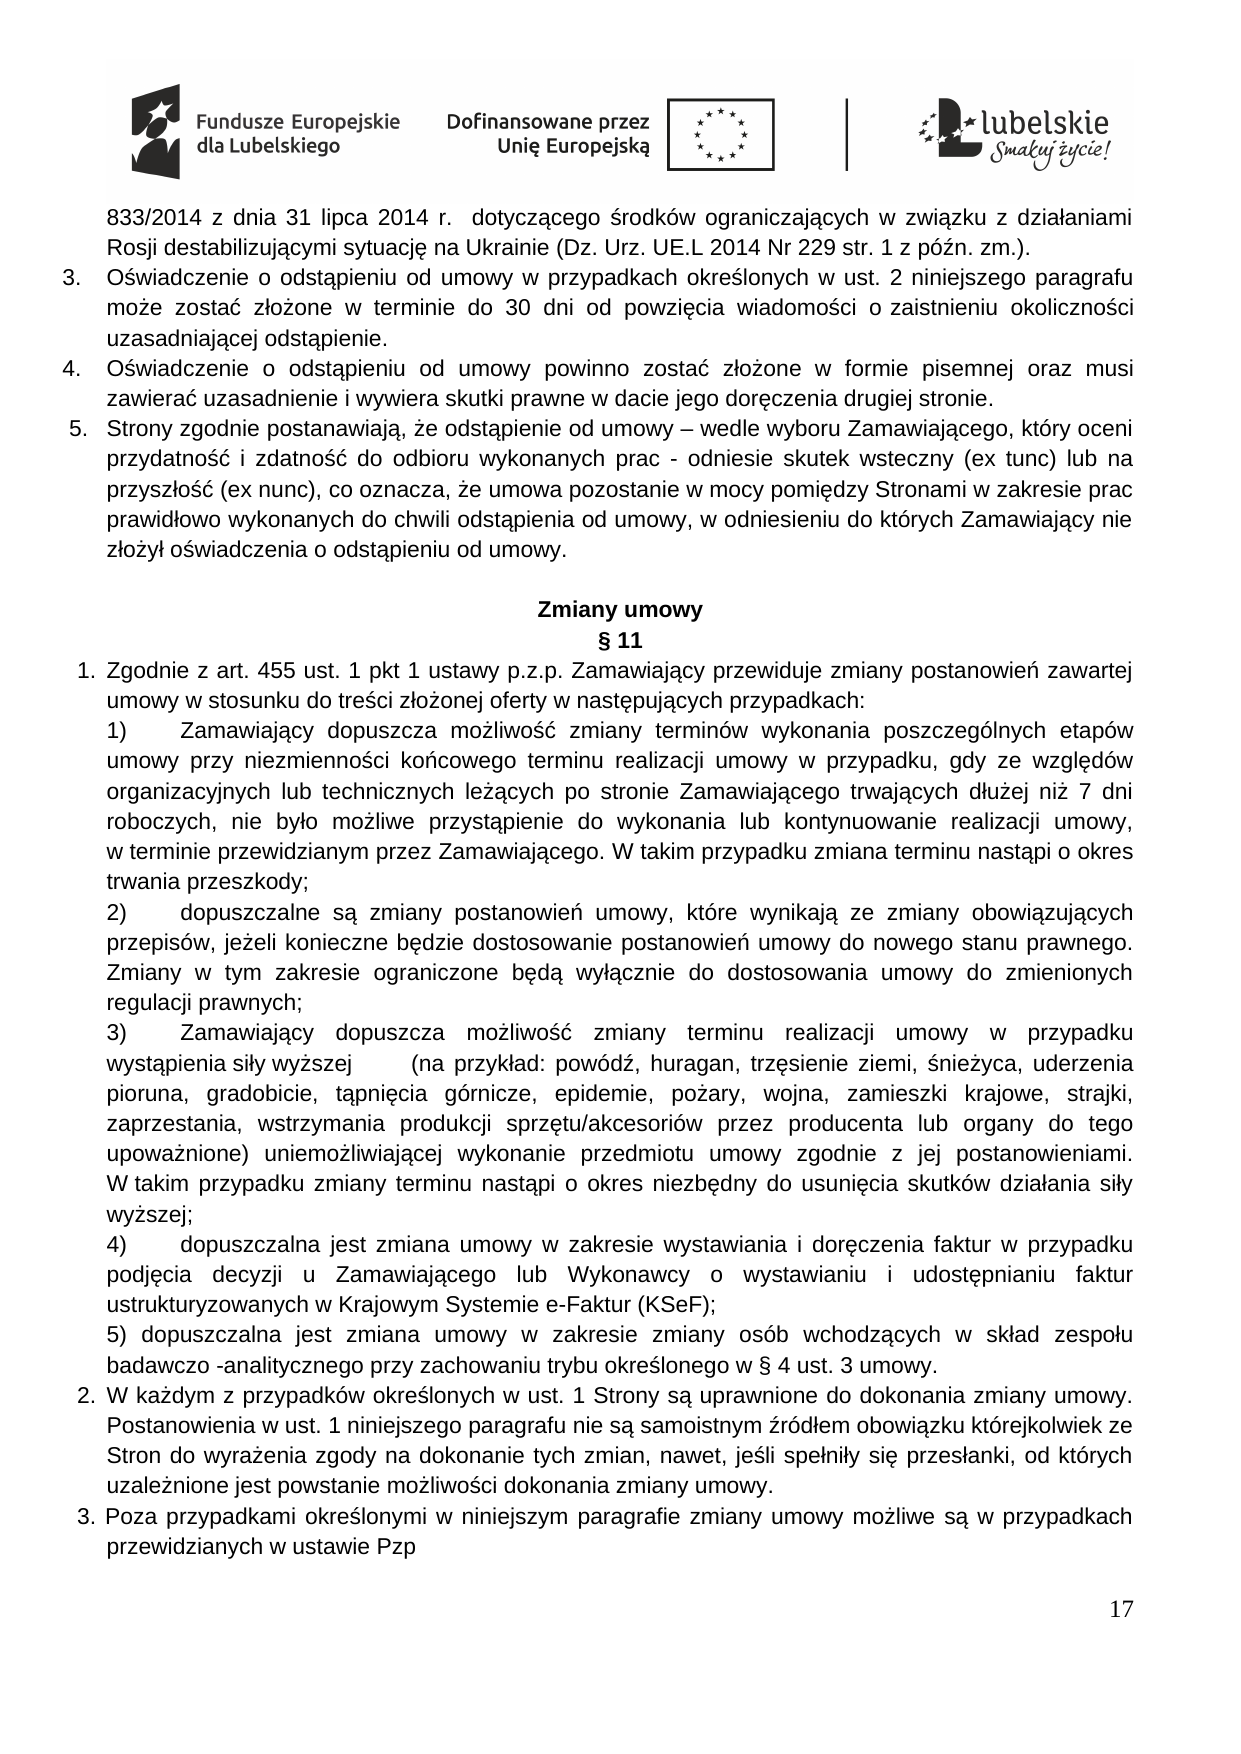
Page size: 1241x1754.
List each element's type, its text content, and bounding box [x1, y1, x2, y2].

text 4) dopuszczalna jest zmiana umowy w zakresie wystawiania i doręczenia faktur w przypadku podjęcia decyzji u Zamawiającego lub Wykonawcy o wystawianiu i udostępnianiu faktur ustrukturyzowanych w Krajowym Systemie e-Faktur (KSeF); [106, 1231, 1134, 1318]
text 2. W każdym z przypadków określonych w ust. 1 Strony są uprawnione do dokonania zmiany umowy. Postanowienia w ust. 1 niniejszego paragrafu nie są samoistnym źródłem obowiązku którejkolwiek ze Stron do wyrażenia zgody na dokonanie tych zmian, nawet, jeśli spełniły się przesłanki, od których uzależnione jest powstanie możliwości dokonania zmiany umowy. [77, 1382, 1134, 1499]
list Oświadczenie o odstąpieniu od umowy w przypadkach określonych w ust. 2 niniejszego paragrafu może zostać złożone w terminie do 30 dni od powzięcia wiadomości o zaistnieniu okoliczności uzasadniającej odstąpienie. [62, 264, 1134, 351]
text 5) dopuszczalna jest zmiana umowy w zakresie zmiany osób wchodzących w skład zespołu badawczo -analitycznego przy zachowaniu trybu określonego w § 4 ust. 3 umowy. [106, 1321, 1134, 1378]
text 1) Zamawiający dopuszcza możliwość zmiany terminów wykonania poszczególnych etapów umowy przy niezmienności końcowego terminu realizacji umowy w przypadku, gdy ze względów organizacyjnych lub technicznych leżących po stronie Zamawiającego trwających dłużej niż 7 dni roboczych, nie było możliwe przystąpienie do wykonania lub kontynuowanie realizacji umowy, w terminie przewidzianym przez Zamawiającego. W takim przypadku zmiana terminu nastąpi o okres trwania przeszkody; [106, 717, 1134, 895]
list Zgodnie z art. 455 ust. 1 pkt 1 ustawy p.z.p. Zamawiający przewiduje zmiany postanowień zawartej umowy w stosunku do treści złożonej oferty w następujących przypadkach: [77, 657, 1134, 713]
text § 11 [106, 627, 1134, 653]
picture [106, 59, 1134, 204]
text Zmiany umowy [106, 596, 1134, 623]
text 3. Poza przypadkami określonymi w niniejszym paragrafie zmiany umowy możliwe są w przypadkach przewidzianych w ustawie Pzp [77, 1503, 1134, 1559]
list Oświadczenie o odstąpieniu od umowy powinno zostać złożone w formie pisemnej oraz musi zawierać uzasadnienie i wywiera skutki prawne w dacie jego doręczenia drugiej stronie. [62, 355, 1134, 411]
text 2) dopuszczalne są zmiany postanowień umowy, które wynikają ze zmiany obowiązujących przepisów, jeżeli konieczne będzie dostosowanie postanowień umowy do nowego stanu prawnego. Zmiany w tym zakresie ograniczone będą wyłącznie do dostosowania umowy do zmienionych regulacji prawnych; [106, 898, 1134, 1016]
list Strony zgodnie postanawiają, że odstąpienie od umowy – wedle wyboru Zamawiającego, który oceni przydatność i zdatność do odbioru wykonanych prac - odniesie skutek wsteczny (ex tunc) lub na przyszłość (ex nunc), co oznacza, że umowa pozostanie w mocy pomiędzy Stronami w zakresie prac prawidłowo wykonanych do chwili odstąpienia od umowy, w odniesieniu do których Zamawiający nie złożył oświadczenia o odstąpieniu od umowy. [69, 415, 1134, 562]
text 3) Zamawiający dopuszcza możliwość zmiany terminu realizacji umowy w przypadku wystąpienia siły wyższej (na przykład: powódź, huragan, trzęsienie ziemi, śnieżyca, uderzenia pioruna, gradobicie, tąpnięcia górnicze, epidemie, pożary, wojna, zamieszki krajowe, strajki, zaprzestania, wstrzymania produkcji sprzętu/akcesoriów przez producenta lub organy do tego upoważnione) uniemożliwiającej wykonanie przedmiotu umowy zgodnie z jej postanowieniami. W takim przypadku zmiany terminu nastąpi o okres niezbędny do usunięcia skutków działania siły wyższej; [106, 1019, 1134, 1227]
